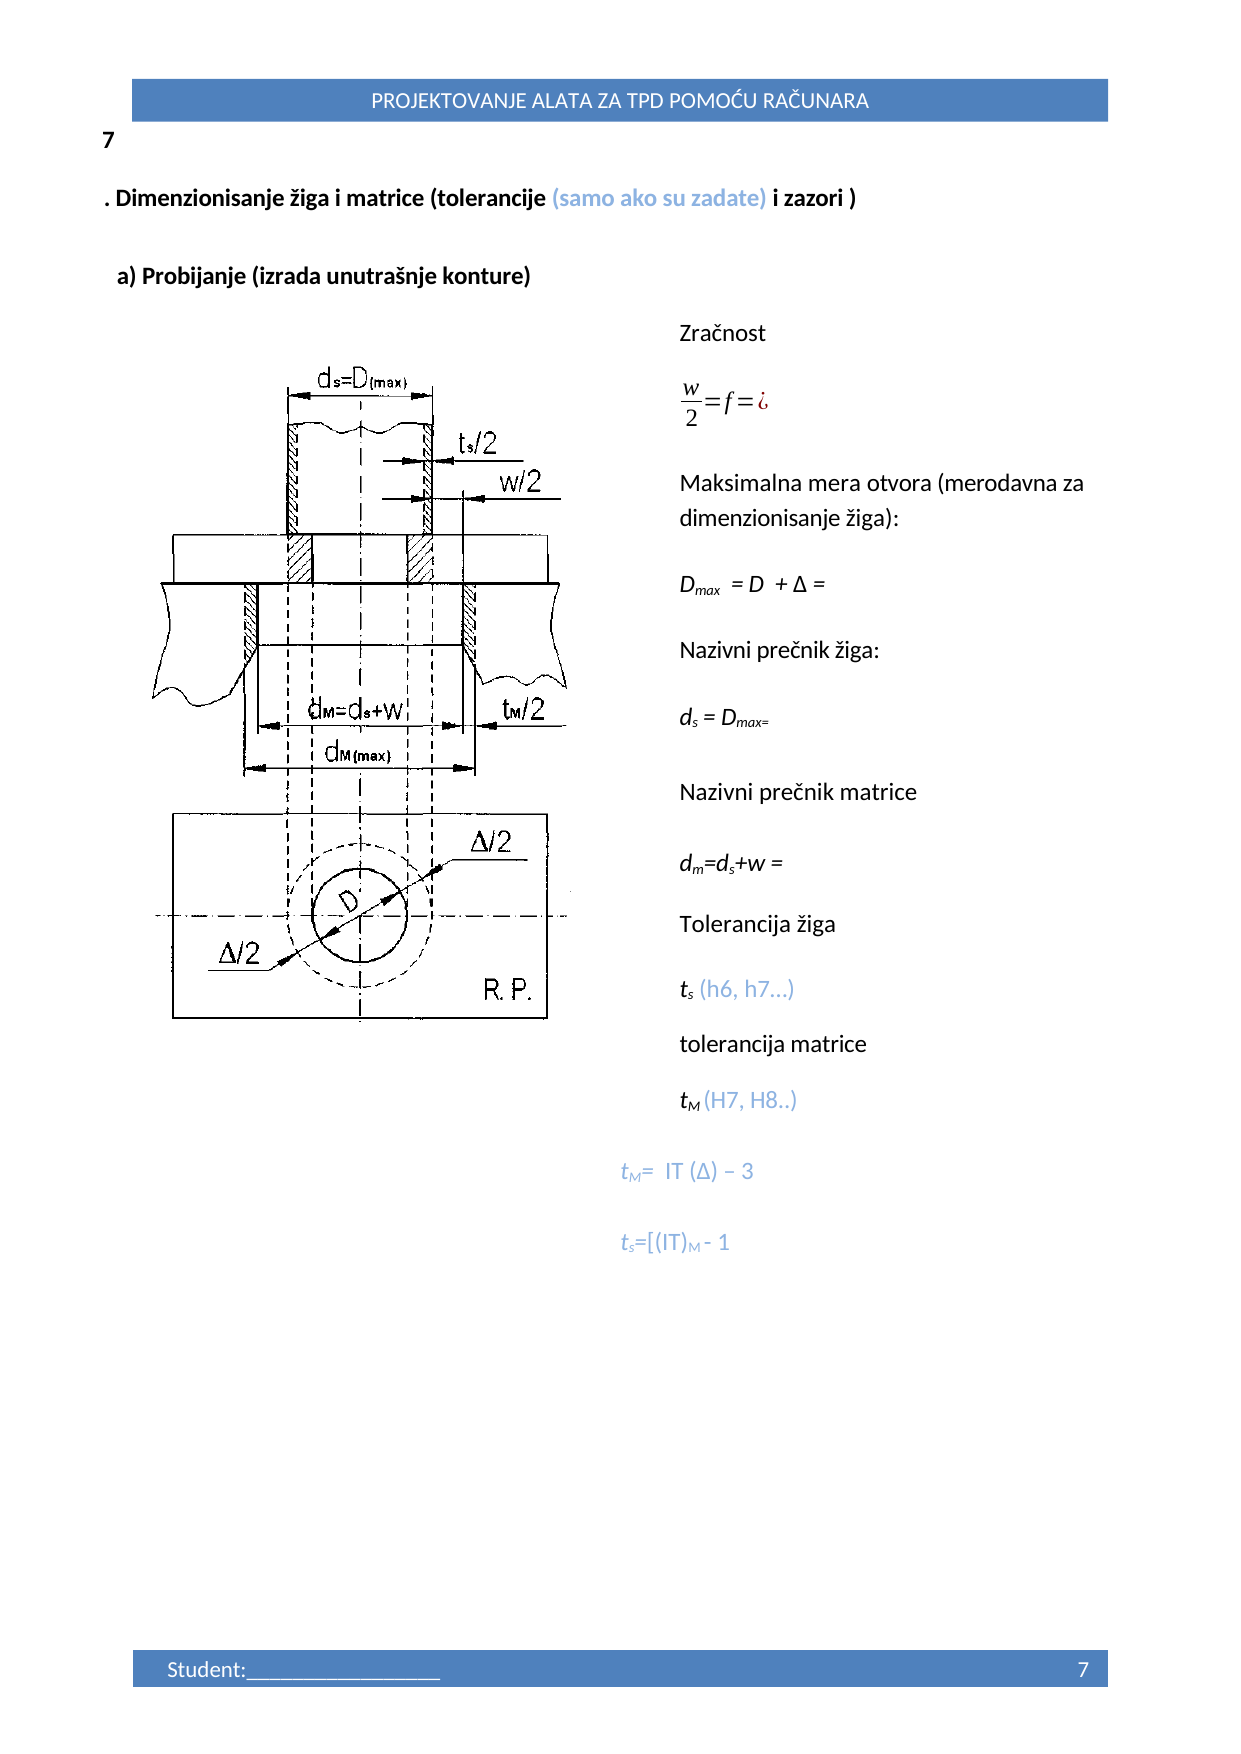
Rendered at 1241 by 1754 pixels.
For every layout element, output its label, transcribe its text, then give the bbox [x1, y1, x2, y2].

text Dmax =D + Δ = [679, 568, 1152, 599]
text ds = Dmax= [679, 701, 1152, 731]
text tM= IT (Δ) – 3 [620, 1140, 1152, 1190]
text dm=ds+w = [679, 843, 1152, 879]
text a) Probijanje (izrada unutrašnje konture) [117, 239, 912, 296]
text Tolerancija žiga [679, 908, 1152, 939]
text Nazivni prečnik matrice [679, 772, 1152, 807]
text Nazivni prečnik žiga: [679, 634, 1152, 665]
text Zračnost [679, 317, 1152, 348]
text ts (h6, h7…) [679, 973, 1152, 1003]
text tM (H7, H8..) [679, 1084, 1152, 1115]
picture [116, 333, 596, 1046]
text Maksimalna mera otvora (merodavna za dimenzionisanje žiga): [679, 467, 1152, 533]
text 7. Dimenzionisanje žiga i matrice (tolerancije (samo ako su zadate) i zazori ) [102, 103, 912, 218]
text tolerancija matrice [679, 1028, 1152, 1059]
text ts=[(IT)M - 1 [620, 1211, 1152, 1260]
